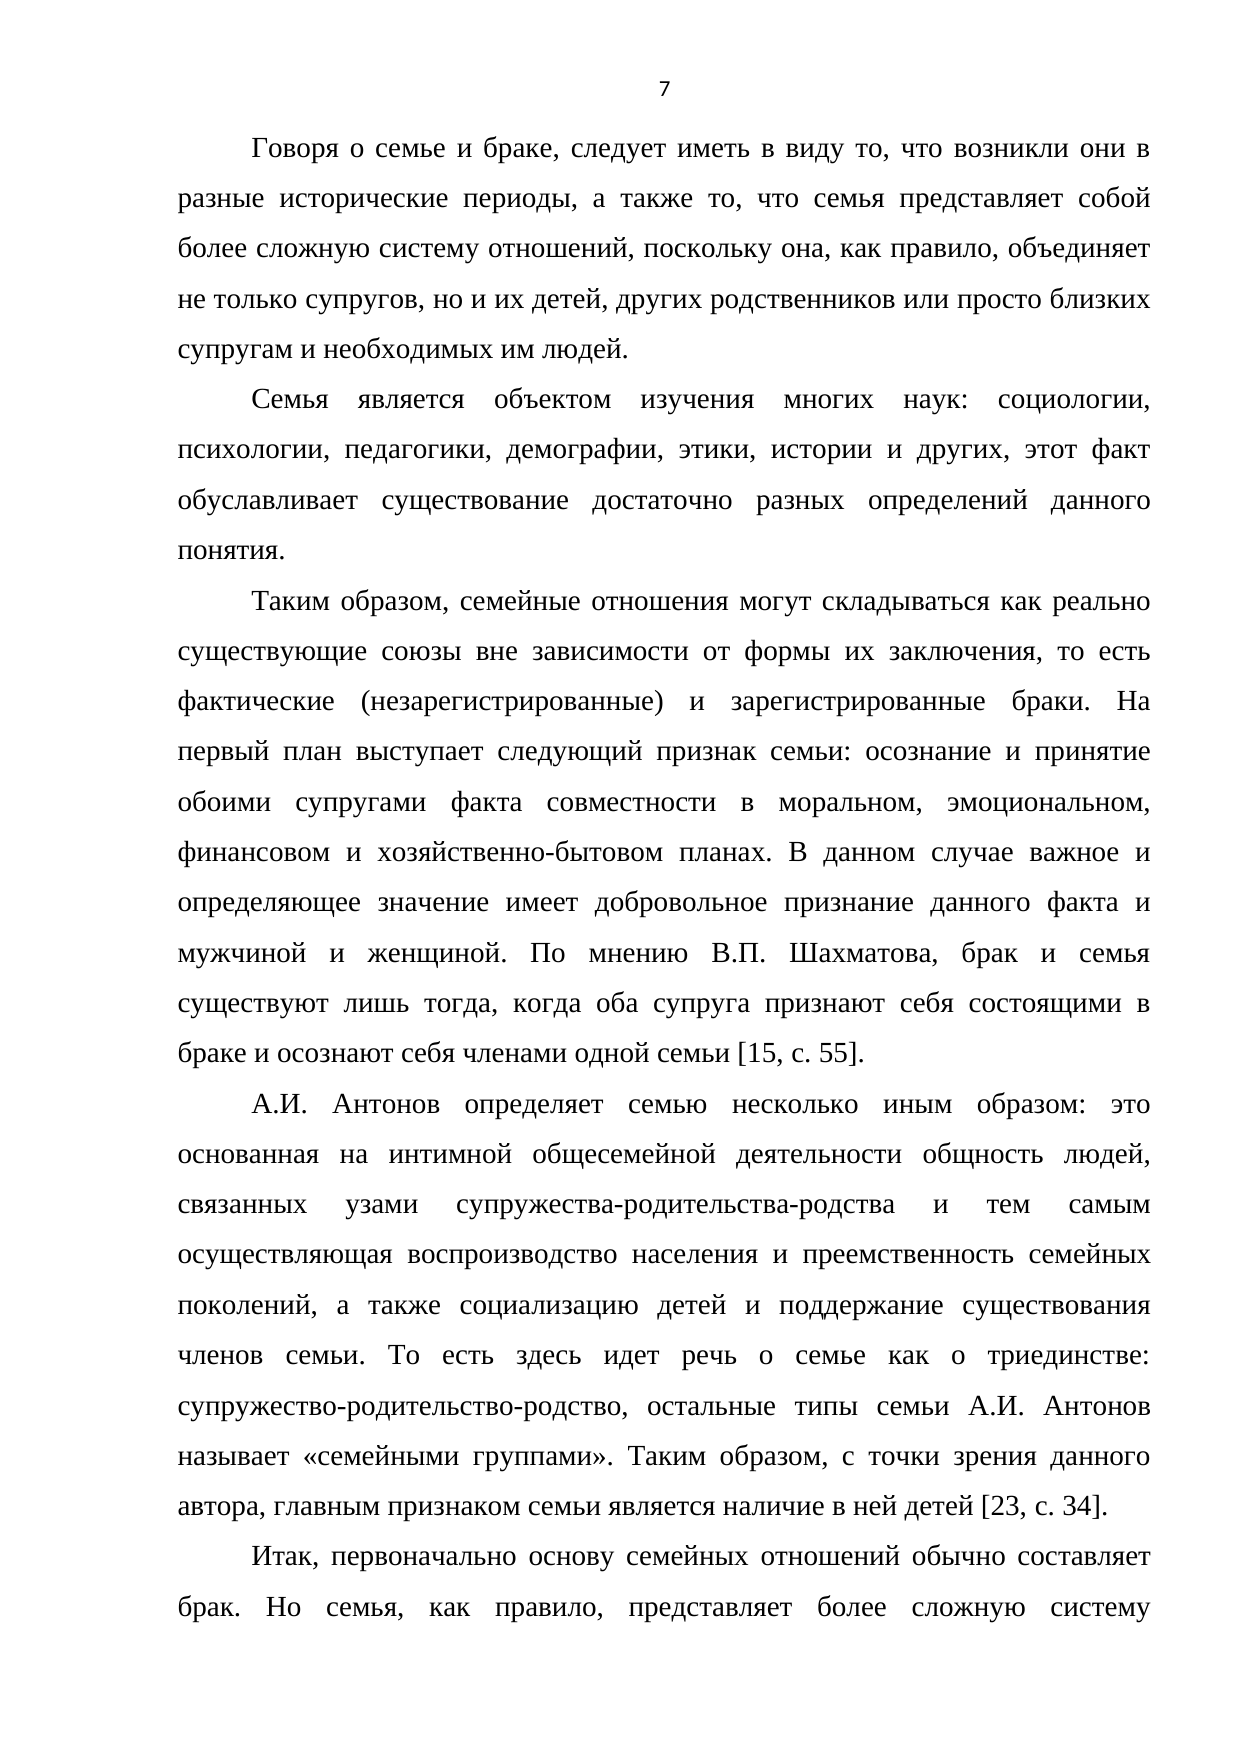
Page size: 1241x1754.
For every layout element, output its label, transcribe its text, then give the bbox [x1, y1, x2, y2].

text Таким образом, семейные отношения могут складываться как реально существующие союзы вне зависимости от формы их заключения, то есть фактические (незарегистрированные) и зарегистрированные браки. На первый план выступает следующий признак семьи: осознание и принятие обоими супругами факта совместности в моральном, эмоциональном, финансовом и хозяйственно-бытовом планах. В данном случае важное и определяющее значение имеет добровольное признание данного факта и мужчиной и женщиной. По мнению В.П. Шахматова, брак и семья существуют лишь тогда, когда оба супруга признают себя состоящими в браке и осознают себя членами одной семьи [15, c. 55]. [177, 583, 1152, 1069]
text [177, 1538, 1152, 1622]
text Семья является объектом изучения многих наук: социологии, психологии, педагогики, демографии, этики, истории и других, этот факт обуславливает существование достаточно разных определений данного понятия. [177, 381, 1152, 566]
text Говоря о семье и браке, следует иметь в виду то, что возникли они в разные исторические периоды, а также то, что семья представляет собой более сложную систему отношений, поскольку она, как правило, объединяет не только супругов, но и их детей, других родственников или просто близких супругам и необходимых им людей. [177, 130, 1152, 364]
text А.И. Антонов определяет семью несколько иным образом: это основанная на интимной общесемейной деятельности общность людей, связанных узами супружества-родительства-родства и тем самым осуществляющая воспроизводство населения и преемственность семейных поколений, а также социализацию детей и поддержание существования членов семьи. То есть здесь идет речь о семье как о триединстве: супружество-родительство-родство, остальные типы семьи А.И. Антонов называет «семейными группами». Таким образом, с точки зрения данного автора, главным признаком семьи является наличие в ней детей [23, c. 34]. [177, 1086, 1152, 1522]
